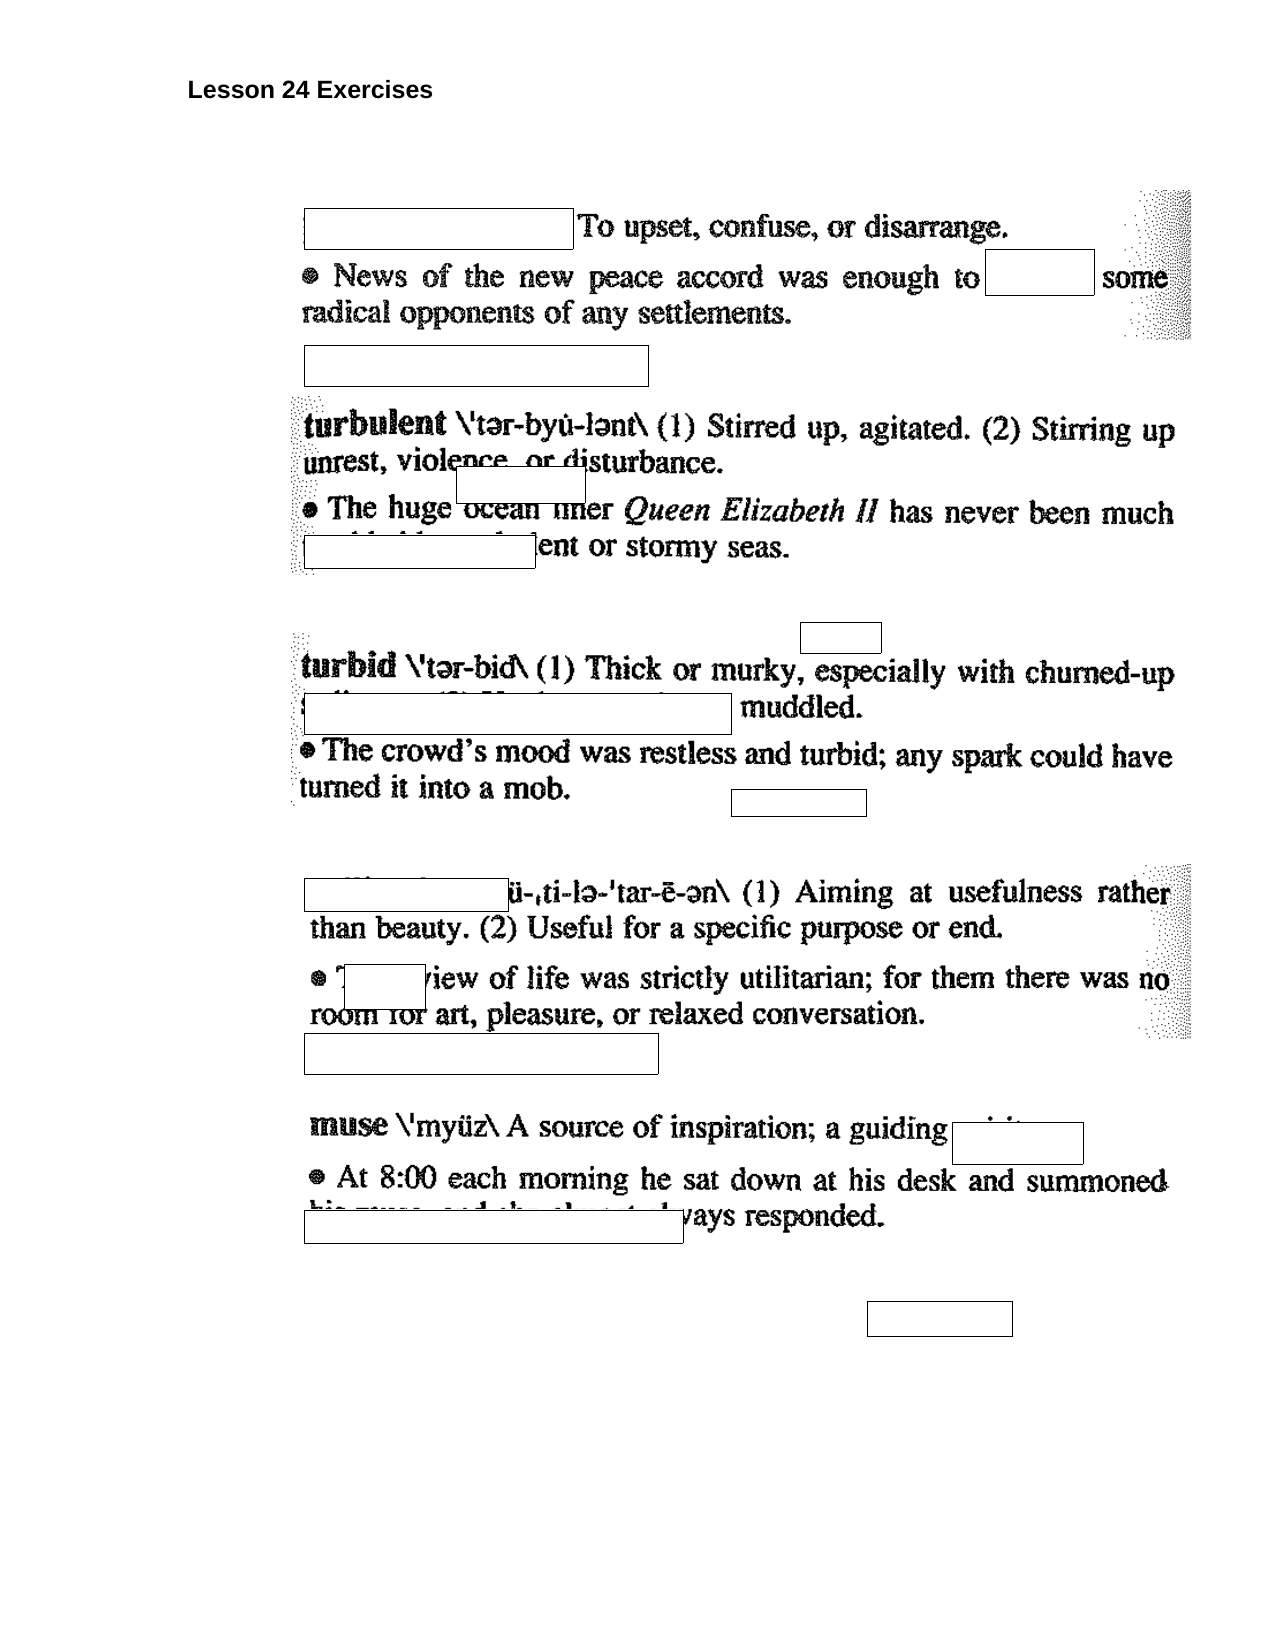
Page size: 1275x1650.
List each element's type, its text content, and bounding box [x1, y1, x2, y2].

text Lesson 24 Exercises [187, 75, 1087, 104]
